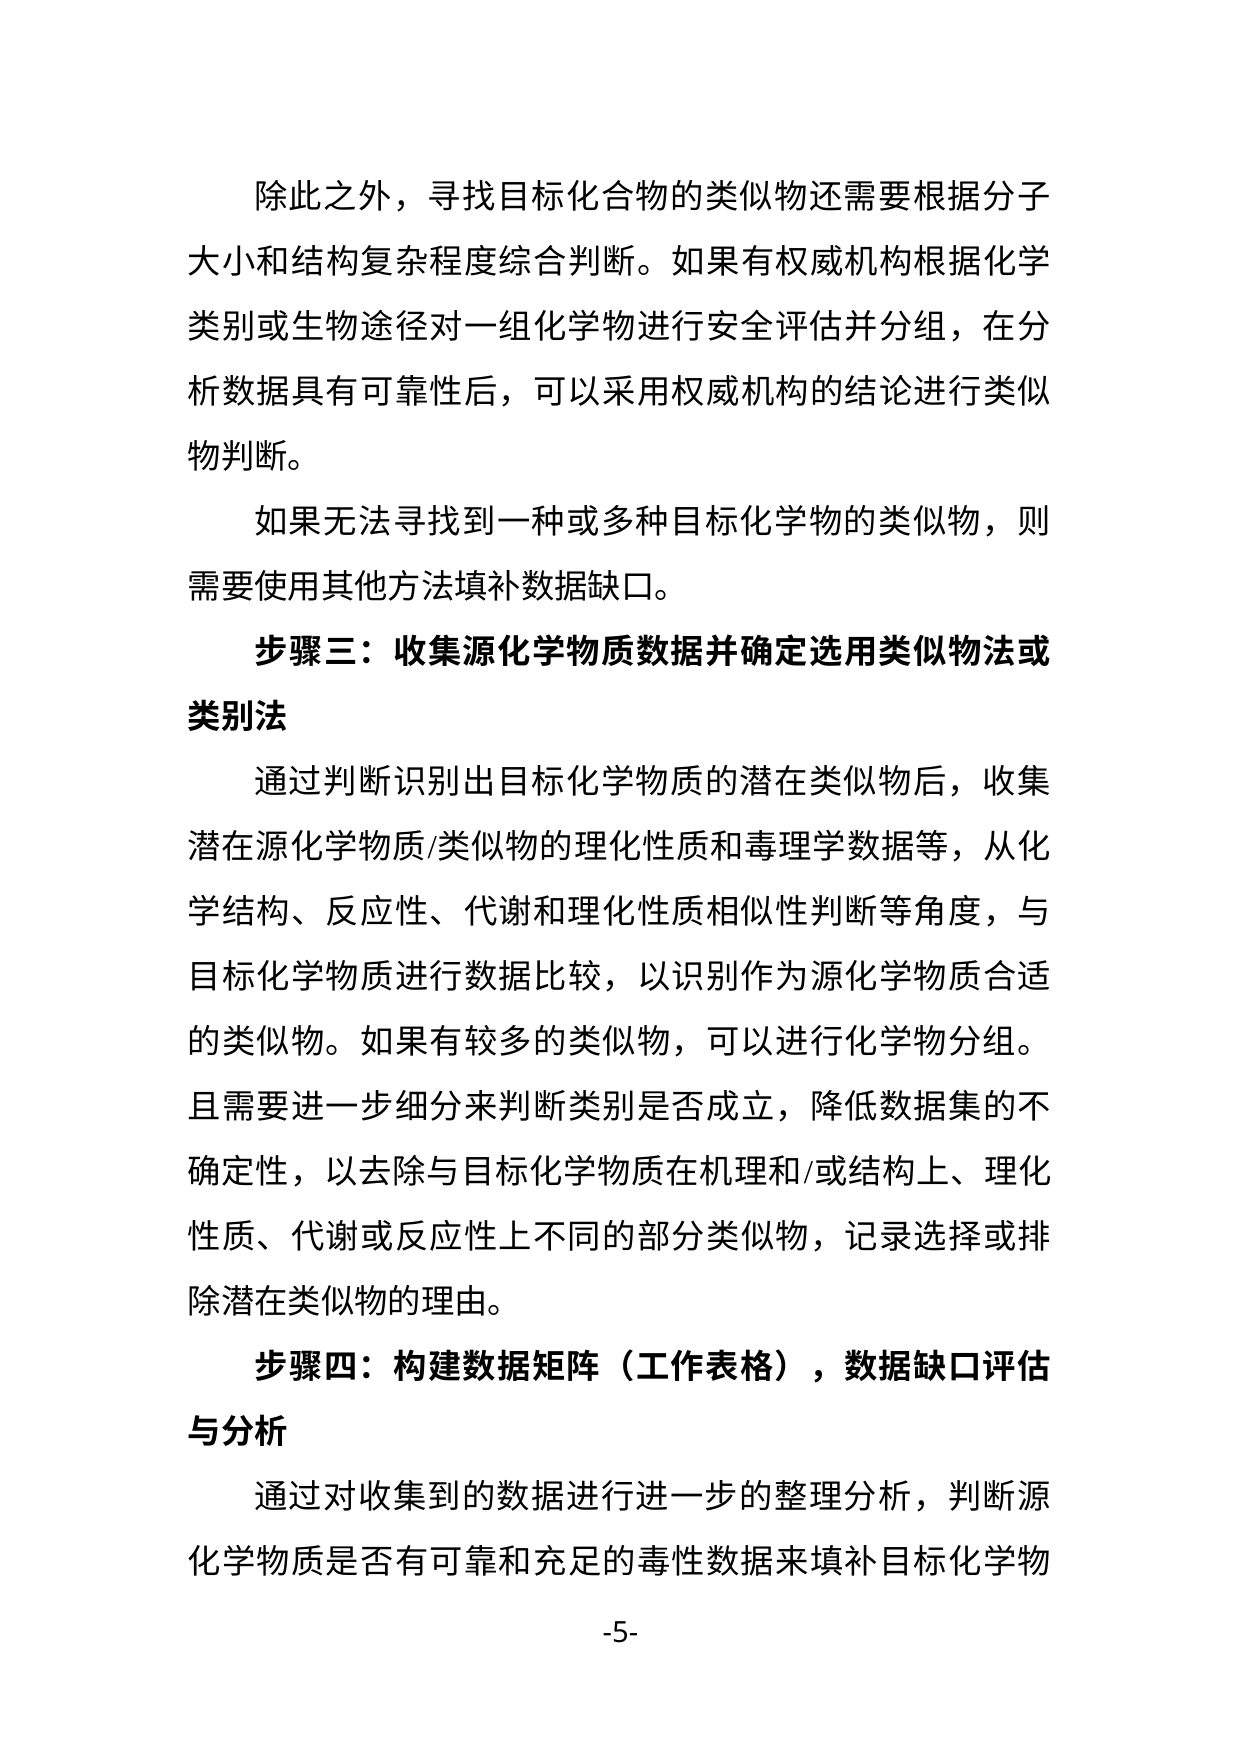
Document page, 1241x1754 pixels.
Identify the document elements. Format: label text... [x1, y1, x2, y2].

text 除此之外，寻找目标化合物的类似物还需要根据分子大小和结构复杂程度综合判断。如果有权威机构根据化学类别或生物途径对一组化学物进行安全评估并分组，在分析数据具有可靠性后，可以采用权威机构的结论进行类似物判断。 [187, 162, 1053, 487]
text 步骤三：收集源化学物质数据并确定选用类似物法或类别法 [187, 617, 1053, 747]
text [187, 1462, 1053, 1592]
text 步骤四：构建数据矩阵（工作表格），数据缺口评估与分析 [187, 1332, 1053, 1462]
text 通过判断识别出目标化学物质的潜在类似物后，收集潜在源化学物质/类似物的理化性质和毒理学数据等，从化学结构、反应性、代谢和理化性质相似性判断等角度，与目标化学物质进行数据比较，以识别作为源化学物质合适的类似物。如果有较多的类似物，可以进行化学物分组。且需要进一步细分来判断类别是否成立，降低数据集的不确定性，以去除与目标化学物质在机理和/或结构上、理化性质、代谢或反应性上不同的部分类似物，记录选择或排除潜在类似物的理由。 [187, 747, 1053, 1332]
text 如果无法寻找到一种或多种目标化学物的类似物，则需要使用其他方法填补数据缺口。 [187, 487, 1053, 617]
